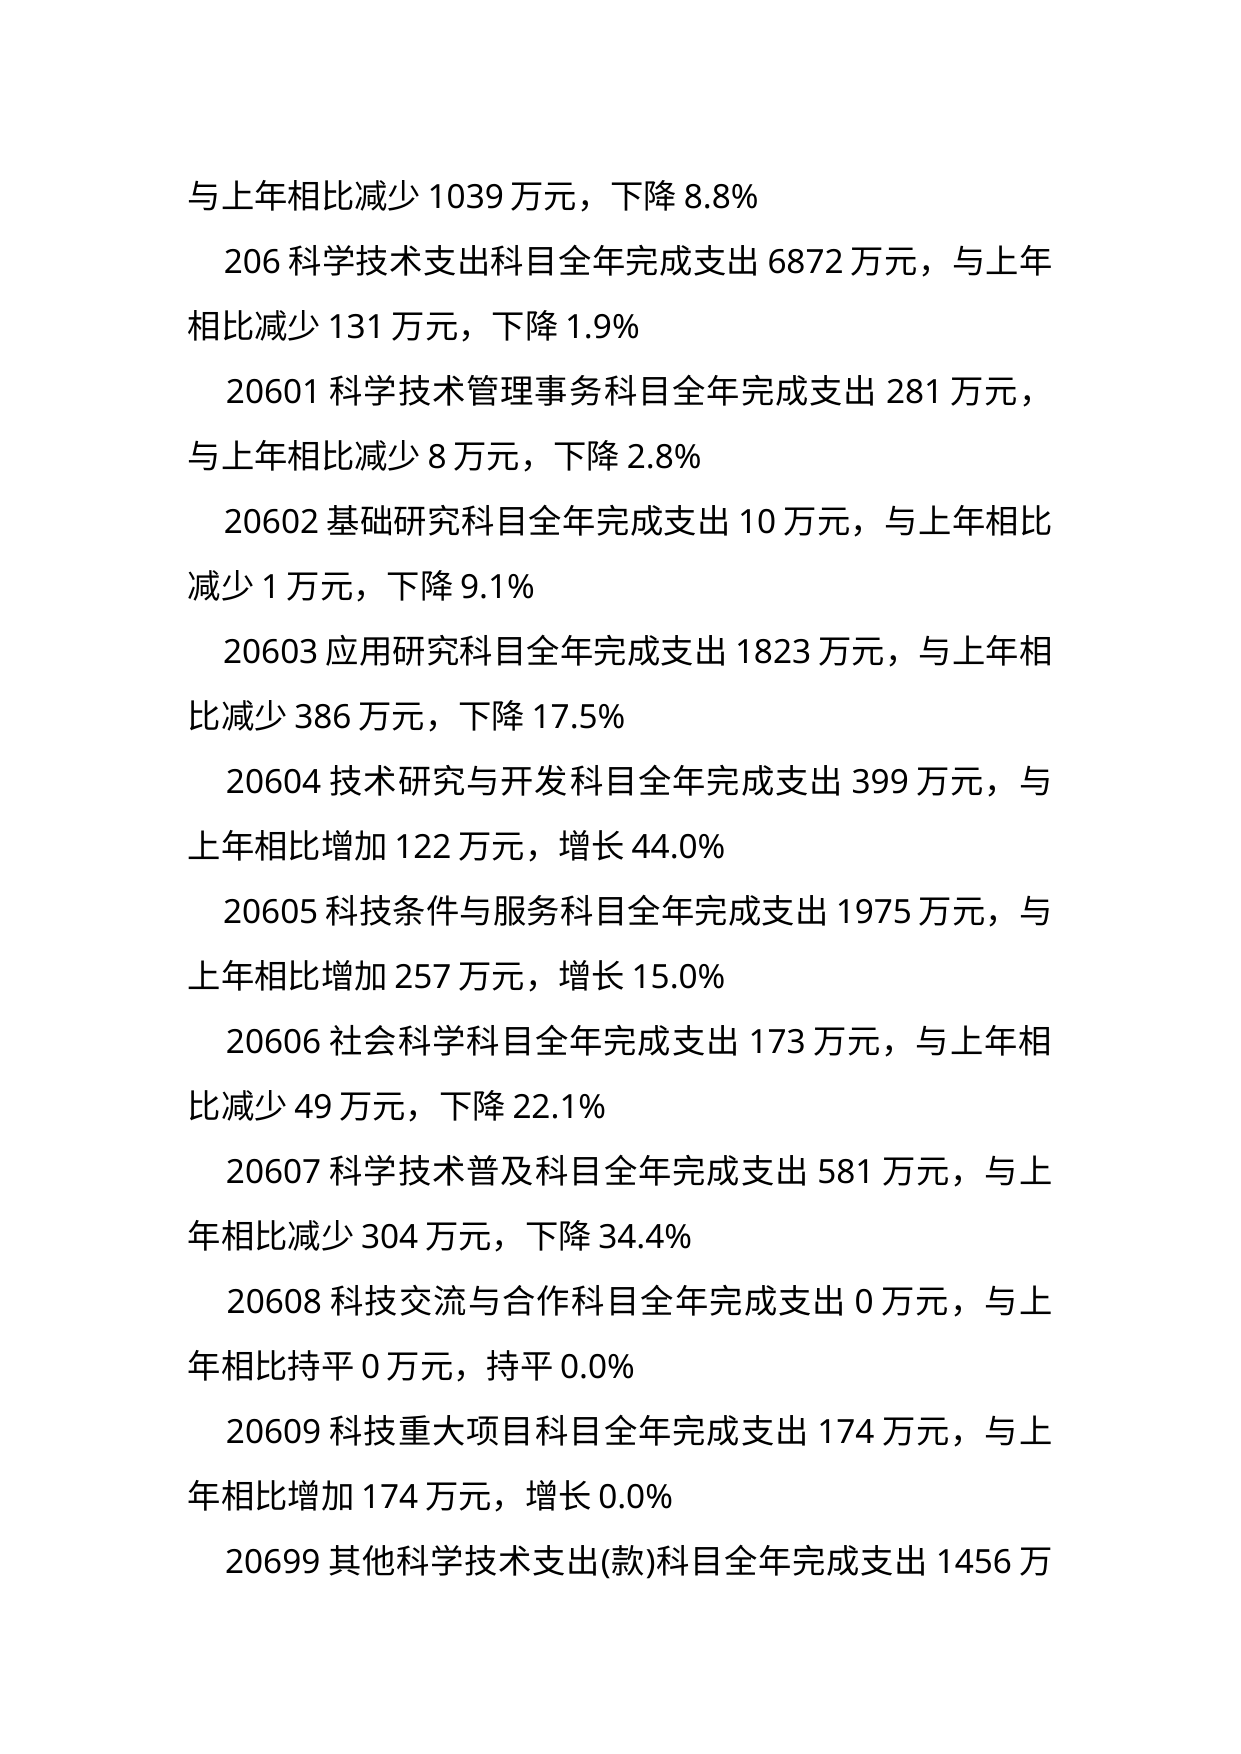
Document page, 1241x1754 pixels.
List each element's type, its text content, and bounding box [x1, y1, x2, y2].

text 20605科技条件与服务科目全年完成支出1975万元，与上年相比增加257万元，增长15.0% [187, 877, 1053, 1007]
text 206科学技术支出科目全年完成支出6872万元，与上年相比减少131万元，下降1.9% [187, 227, 1053, 357]
text 20606社会科学科目全年完成支出173万元，与上年相比减少49万元，下降22.1% [187, 1007, 1053, 1137]
text 20604技术研究与开发科目全年完成支出399万元，与上年相比增加122万元，增长44.0% [187, 747, 1053, 877]
text 20607科学技术普及科目全年完成支出581万元，与上年相比减少304万元，下降34.4% [187, 1137, 1053, 1267]
text 20602基础研究科目全年完成支出10万元，与上年相比减少1万元，下降9.1% [187, 487, 1053, 617]
text 20603应用研究科目全年完成支出1823万元，与上年相比减少386万元，下降17.5% [187, 617, 1053, 747]
text 20601科学技术管理事务科目全年完成支出281万元，与上年相比减少8万元，下降2.8% [187, 357, 1053, 487]
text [187, 162, 1053, 227]
text 20608科技交流与合作科目全年完成支出0万元，与上年相比持平0万元，持平0.0% [187, 1267, 1053, 1397]
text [187, 1527, 1053, 1592]
text 20609科技重大项目科目全年完成支出174万元，与上年相比增加174万元，增长0.0% [187, 1397, 1053, 1527]
